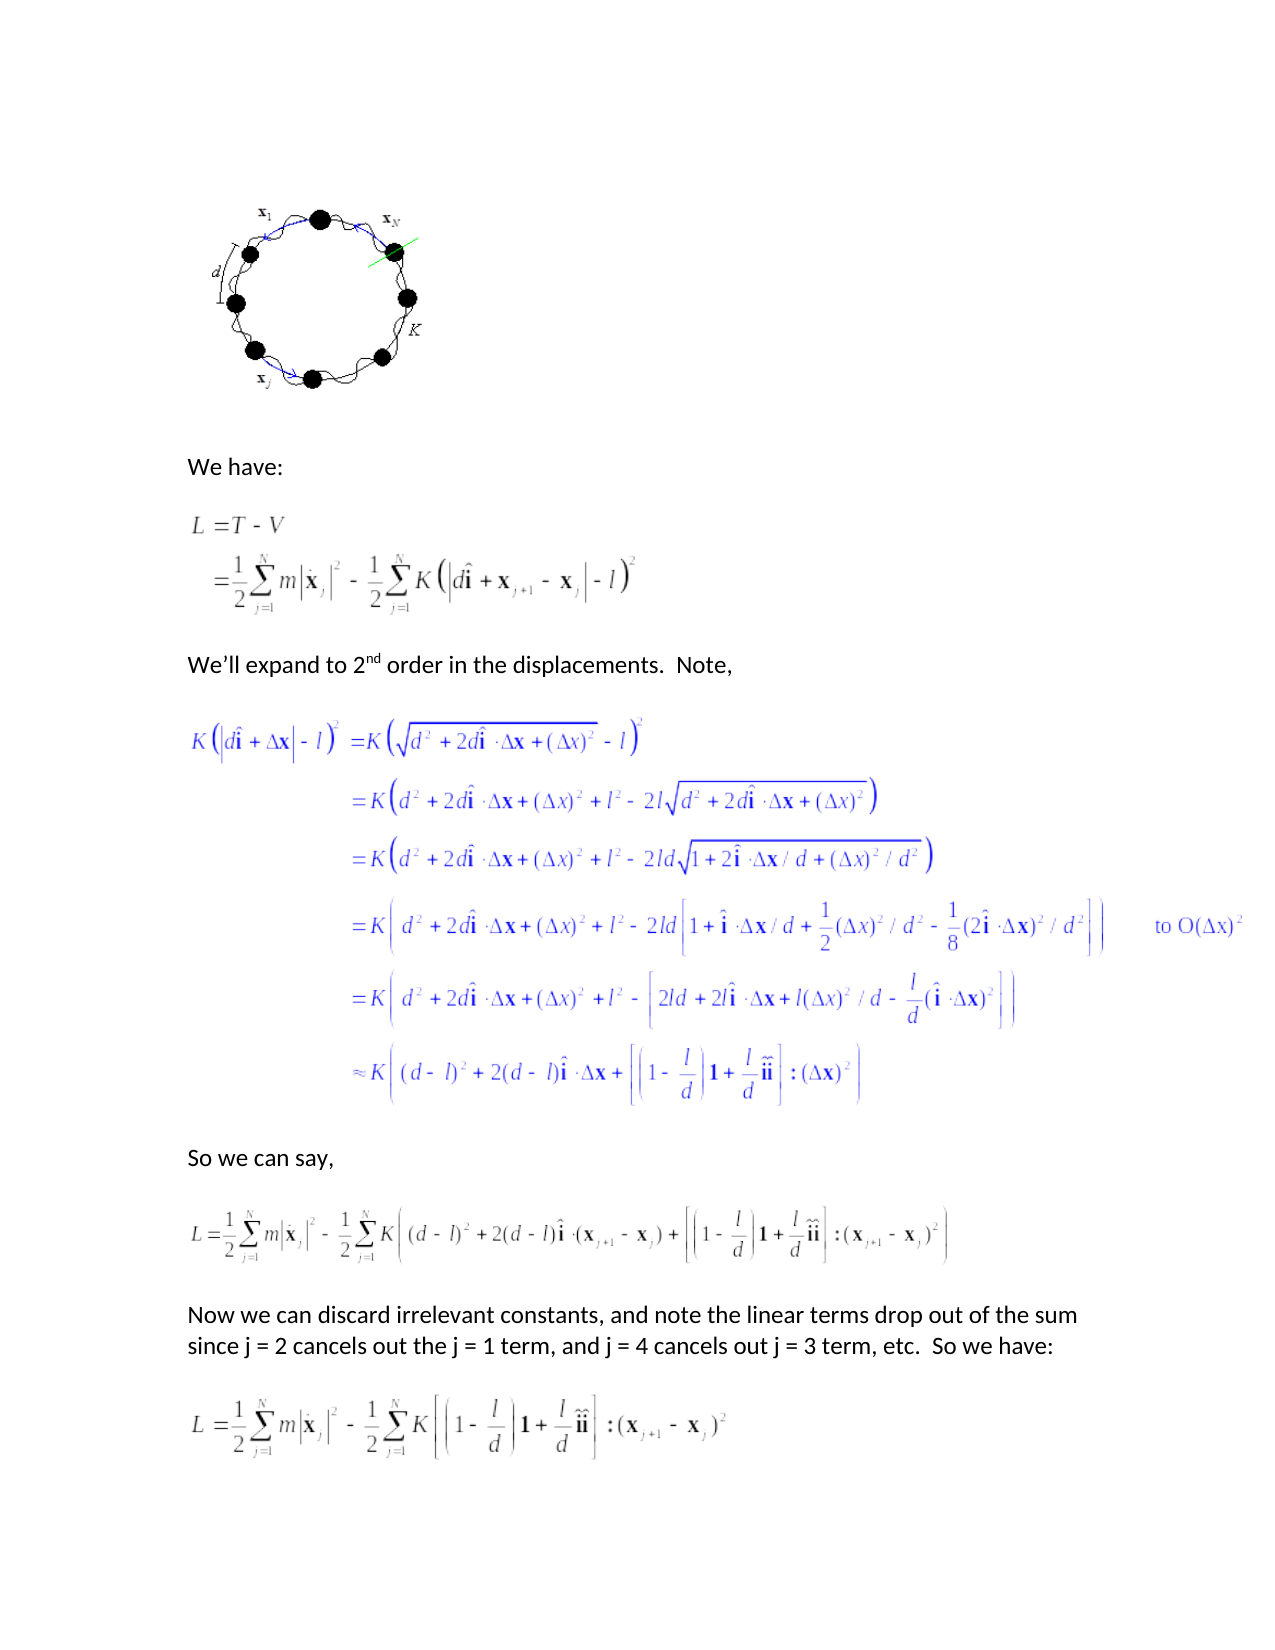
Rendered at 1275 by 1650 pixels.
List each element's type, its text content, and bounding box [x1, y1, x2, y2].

text So we can say, [187, 1142, 1087, 1173]
text We’ll expand to 2nd order in the displacements. Note, [187, 650, 1087, 680]
text We have: [187, 451, 1087, 482]
text Now we can discard irrelevant constants, and note the linear terms drop out of the sum since j = 2 cancels out the j = 1 term, and j = 4 cancels out j = 3 term, etc. So we have: [187, 1299, 1087, 1360]
picture [187, 180, 472, 423]
